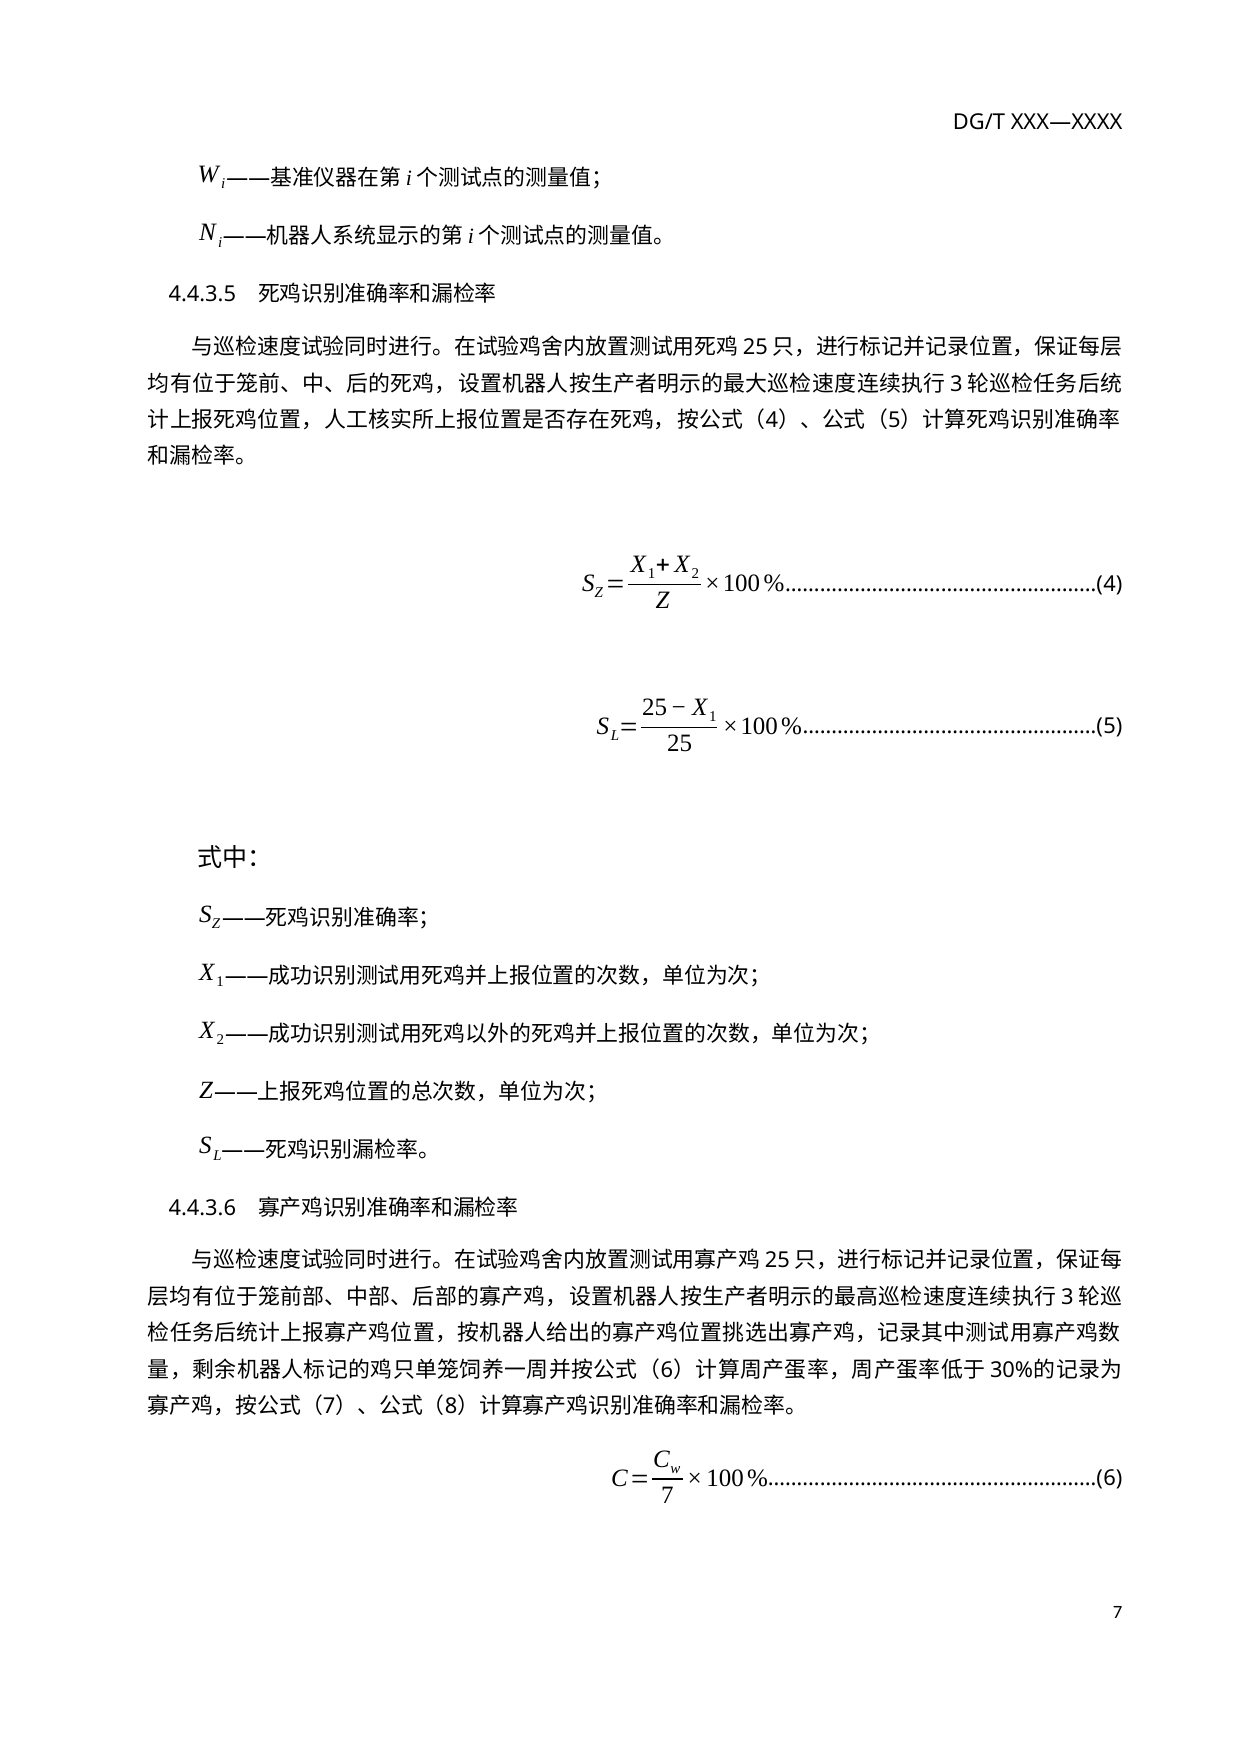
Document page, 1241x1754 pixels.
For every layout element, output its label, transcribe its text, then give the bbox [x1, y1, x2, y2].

text ——上报死鸡位置的总次数，单位为次； [154, 1074, 1122, 1106]
text 死鸡识别准确率和漏检率 [147, 276, 1122, 308]
text 与巡检速度试验同时进行。在试验鸡舍内放置测试用死鸡25只，进行标记并记录位置，保证每层均有位于笼前、中、后的死鸡，设置机器人按生产者明示的最大巡检速度连续执行3轮巡检任务后统计上报死鸡位置，人工核实所上报位置是否存在死鸡，按公式（4）、公式（5）计算死鸡识别准确率和漏检率。 [148, 329, 1122, 470]
text 寡产鸡识别准确率和漏检率 [147, 1190, 1122, 1221]
text ——成功识别测试用死鸡并上报位置的次数，单位为次； [154, 958, 1122, 991]
text 式中： [148, 837, 1122, 874]
text ……………………………………………(5) [148, 694, 1122, 756]
text ——死鸡识别漏检率。 [154, 1132, 1122, 1164]
text ………………………………………………(4) [148, 551, 1122, 613]
text ——基准仪器在第i个测试点的测量值； [154, 160, 1122, 193]
text ——死鸡识别准确率； [154, 900, 1122, 932]
text ——成功识别测试用死鸡以外的死鸡并上报位置的次数，单位为次； [154, 1016, 1122, 1049]
text ——机器人系统显示的第i个测试点的测量值。 [154, 218, 1122, 251]
text 与巡检速度试验同时进行。在试验鸡舍内放置测试用寡产鸡25只，进行标记并记录位置，保证每层均有位于笼前部、中部、后部的寡产鸡，设置机器人按生产者明示的最高巡检速度连续执行3轮巡检任务后统计上报寡产鸡位置，按机器人给出的寡产鸡位置挑选出寡产鸡，记录其中测试用寡产鸡数量，剩余机器人标记的鸡只单笼饲养一周并按公式（6）计算周产蛋率，周产蛋率低于30%的记录为寡产鸡，按公式（7）、公式（8）计算寡产鸡识别准确率和漏检率。 [148, 1242, 1122, 1420]
text …………………………………………………(6) [148, 1445, 1122, 1508]
